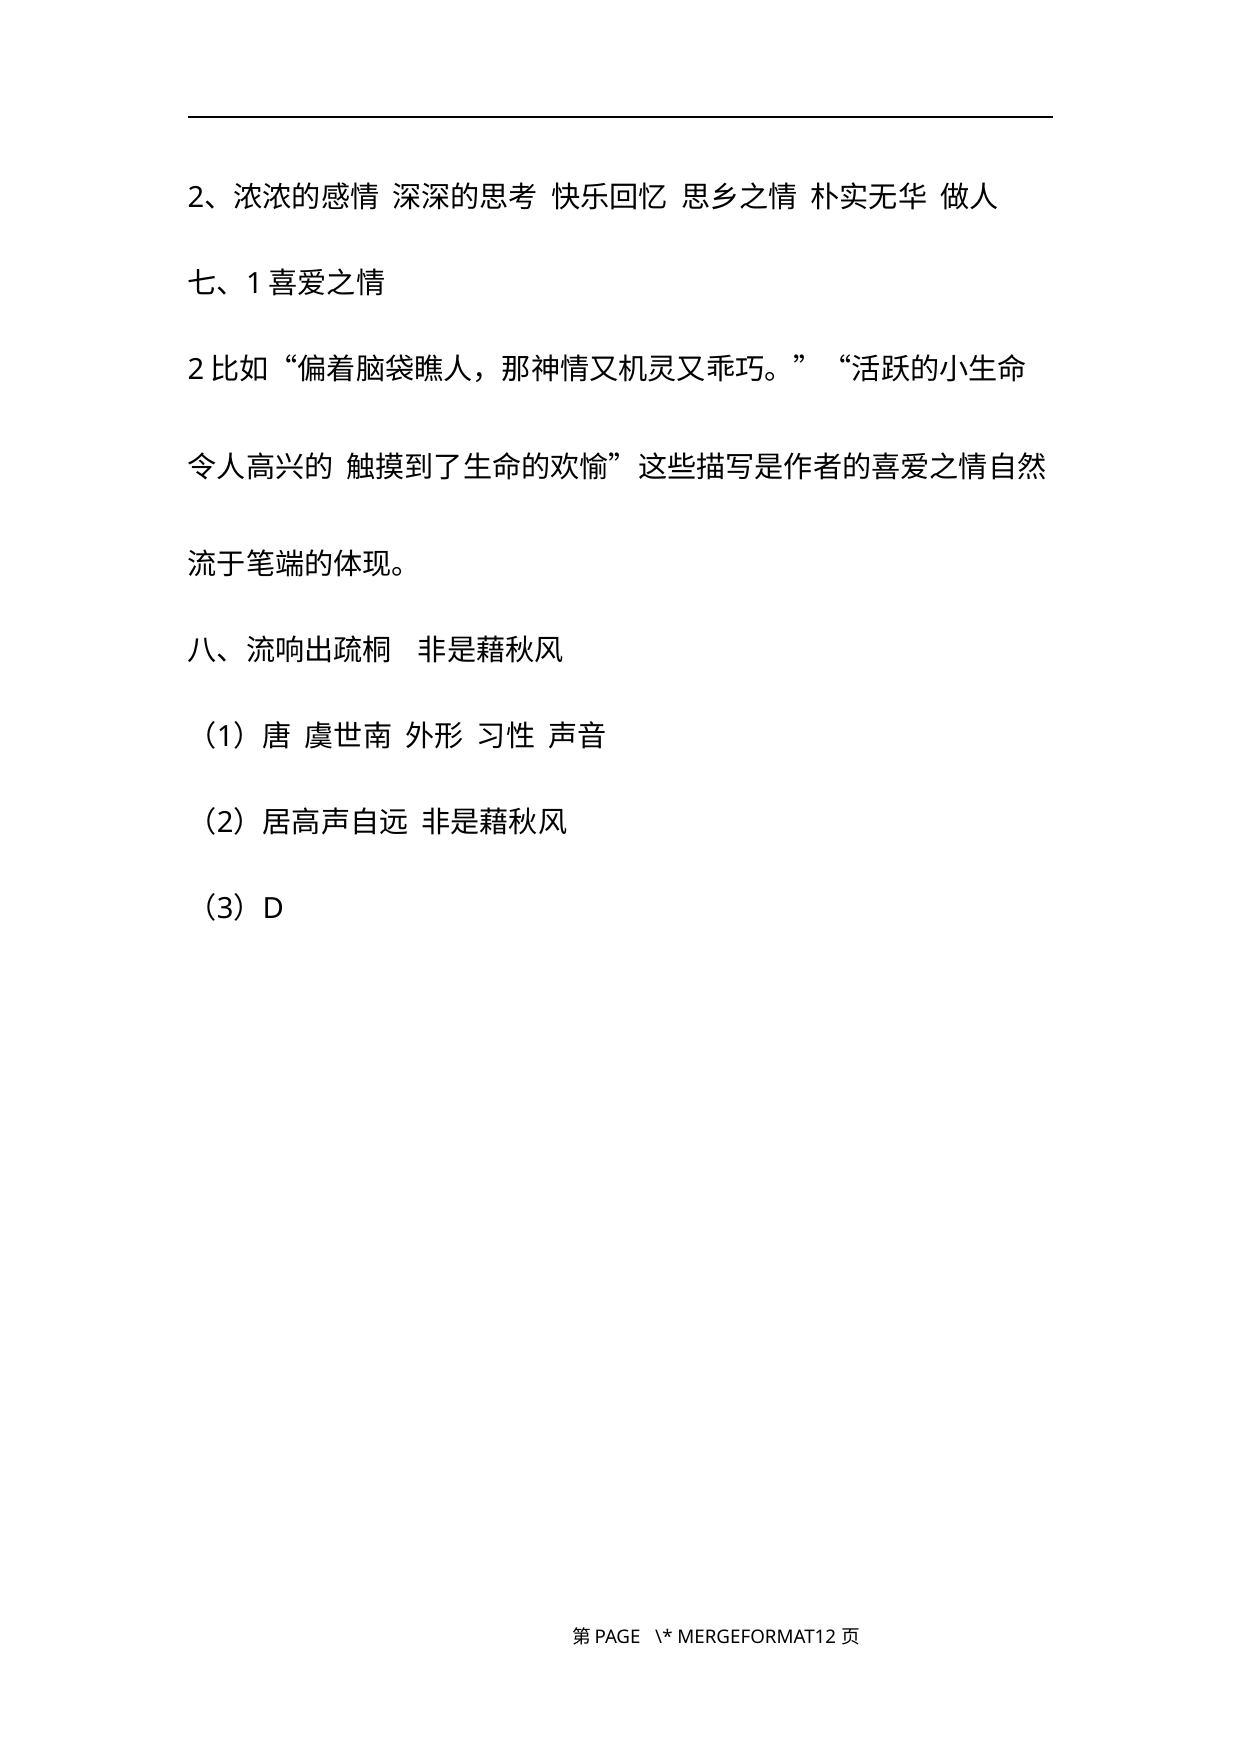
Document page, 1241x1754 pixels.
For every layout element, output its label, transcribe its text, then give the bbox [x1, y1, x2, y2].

text 2、浓浓的感情 深深的思考 快乐回忆 思乡之情 朴实无华 做人 [187, 162, 1053, 227]
text 七、1喜爱之情 [187, 248, 1053, 313]
text 2比如“偏着脑袋瞧人，那神情又机灵又乖巧。”“活跃的小生命 令人高兴的 触摸到了生命的欢愉”这些描写是作者的喜爱之情自然流于笔端的体现。 [187, 334, 1053, 594]
text 八、流响出疏桐 非是藉秋风 [187, 615, 1053, 680]
text （1）唐 虞世南 外形 习性 声音 [187, 702, 1053, 767]
text （2）居高声自远 非是藉秋风 [187, 788, 1053, 853]
text （3）D [187, 874, 1053, 939]
